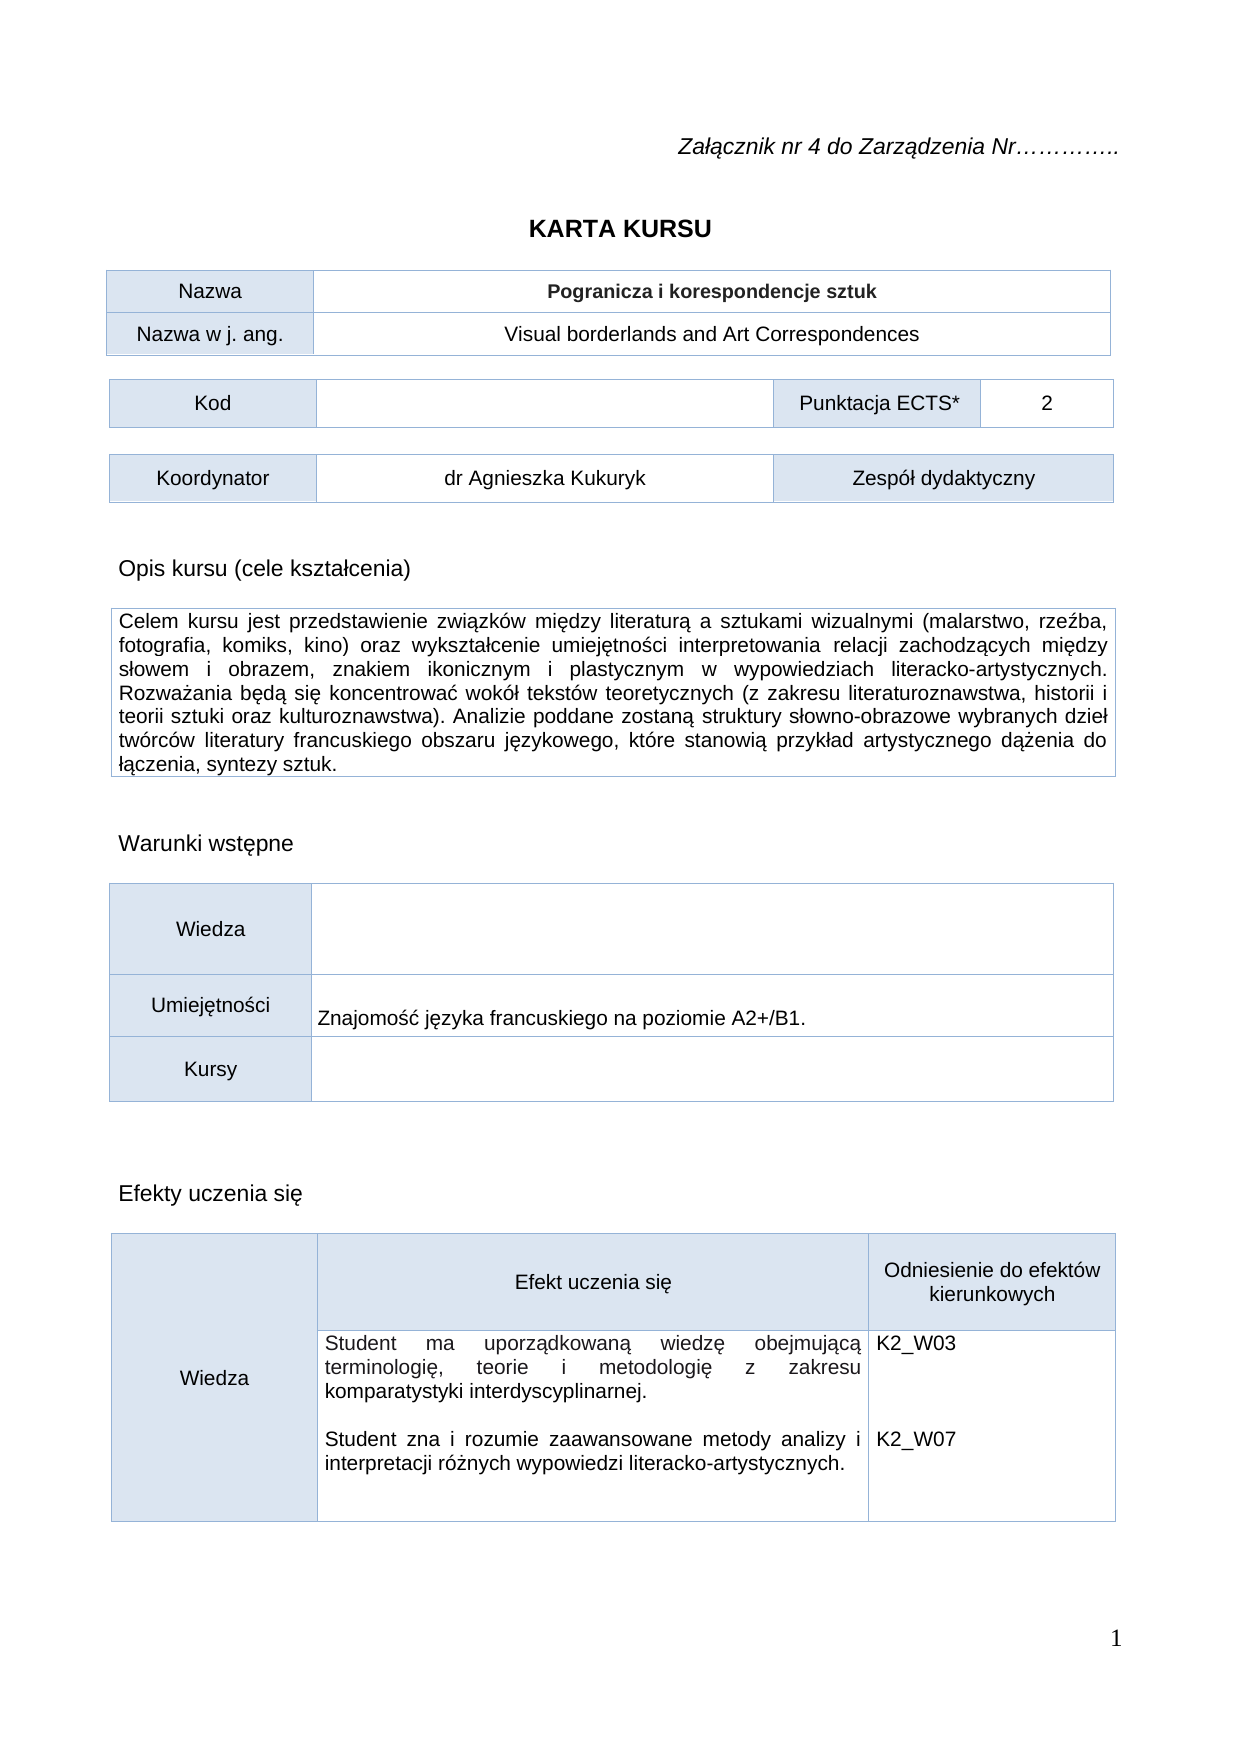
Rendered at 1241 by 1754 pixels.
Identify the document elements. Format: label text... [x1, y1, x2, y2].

table_header Kod [110, 380, 316, 427]
table_header 2 [981, 380, 1113, 427]
table_cell Visual borderlands and Art Correspondences [314, 313, 1110, 354]
text Warunki wstępne [118, 830, 1122, 856]
table_cell Student ma uporządkowaną wiedzę obejmującą terminologię, teorie i metodologię z zakresu komparatystyki interdyscyplinarnej. Student zna i rozumie zaawansowane metody analizy i interpretacji różnych wypowiedzi literacko-artystycznych. [318, 1331, 868, 1521]
table_cell [312, 1037, 1113, 1101]
table_cell Kursy [110, 1037, 311, 1101]
table_header Wiedza [110, 884, 311, 974]
table_header Pogranicza i korespondencje sztuk [314, 271, 1110, 312]
table_header Efekt uczenia się [318, 1234, 868, 1330]
table_header Odniesienie do efektów kierunkowych [869, 1234, 1115, 1330]
table_cell K2_W03 K2_W07 [869, 1331, 1115, 1521]
table_header Nazwa [107, 271, 313, 312]
text Opis kursu (cele kształcenia) [118, 555, 1122, 581]
text Efekty uczenia się [118, 1180, 1122, 1207]
text Załącznik nr 4 do Zarządzenia Nr………….. [118, 133, 1122, 159]
table_header Wiedza [112, 1234, 317, 1521]
table_cell Nazwa w j. ang. [107, 313, 313, 354]
table_cell Umiejętności [110, 975, 311, 1036]
table_header Punktacja ECTS* [774, 380, 980, 427]
table_header Koordynator [110, 455, 316, 501]
subtitle KARTA KURSU [118, 214, 1122, 243]
table_header [312, 884, 1113, 974]
table_cell Znajomość języka francuskiego na poziomie A2+/B1. [312, 975, 1113, 1036]
table_header Zespół dydaktyczny [774, 455, 1113, 501]
table_header dr Agnieszka Kukuryk [317, 455, 773, 501]
table_header Celem kursu jest przedstawienie związków między literaturą a sztukami wizualnymi (malarstwo, rzeźba, fotografia, komiks, kino) oraz wykształcenie umiejętności interpretowania relacji zachodzących między słowem i obrazem, znakiem ikonicznym i plastycznym w wypowiedziach literacko-artystycznych. Rozważania będą się koncentrować wokół tekstów teoretycznych (z zakresu literaturoznawstwa, historii i teorii sztuki oraz kulturoznawstwa). Analizie poddane zostaną struktury słowno-obrazowe wybranych dzieł twórców literatury francuskiego obszaru językowego, które stanowią przykład artystycznego dążenia do łączenia, syntezy sztuk. [112, 609, 1115, 776]
table_header [317, 380, 773, 427]
